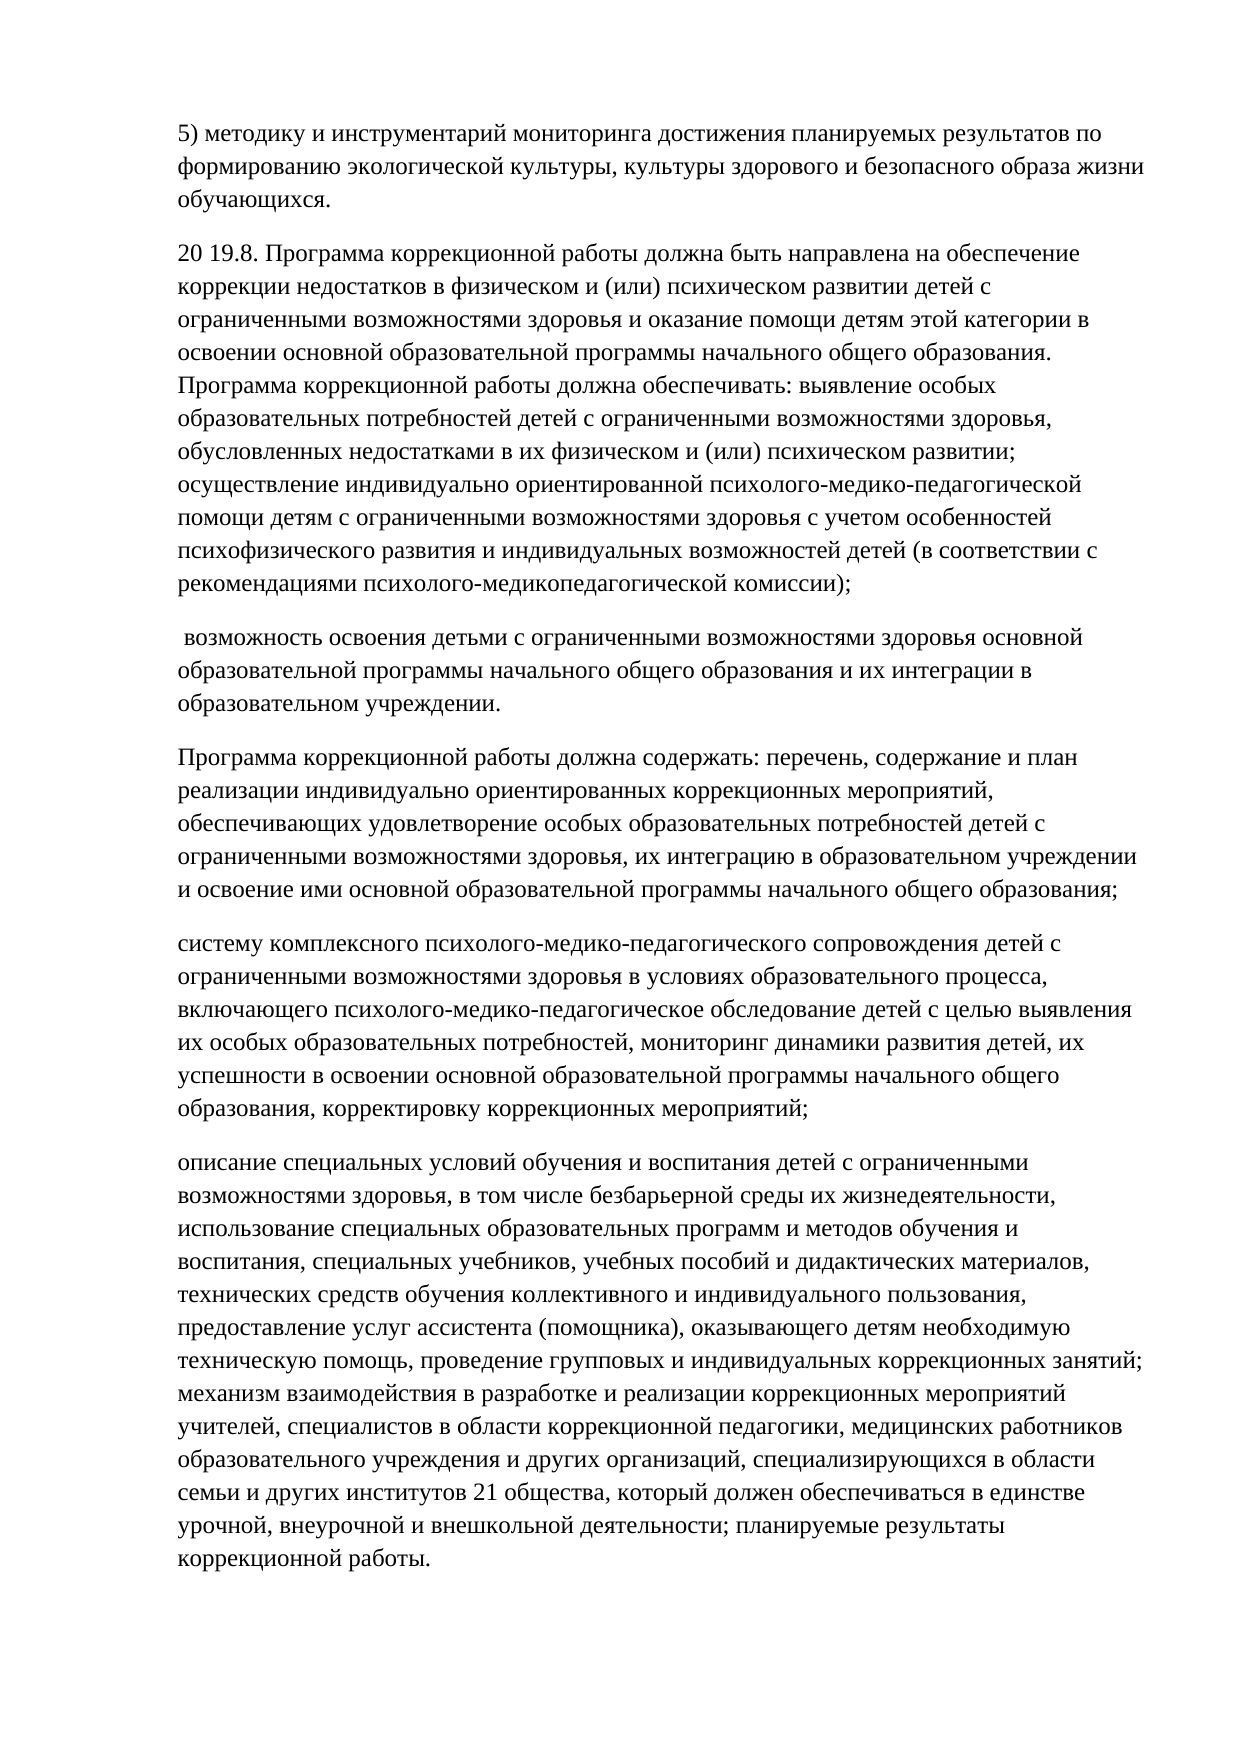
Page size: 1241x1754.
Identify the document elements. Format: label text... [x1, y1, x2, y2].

text систему комплексного психолого-медико-педагогического сопровождения детей с ограниченными возможностями здоровья в условиях образовательного процесса, включающего психолого-медико-педагогическое обследование детей с целью выявления их особых образовательных потребностей, мониторинг динамики развития детей, их успешности в освоении основной образовательной программы начального общего образования, корректировку коррекционных мероприятий; [177, 928, 1152, 1122]
text описание специальных условий обучения и воспитания детей с ограниченными возможностями здоровья, в том числе безбарьерной среды их жизнедеятельности, использование специальных образовательных программ и методов обучения и воспитания, специальных учебников, учебных пособий и дидактических материалов, технических средств обучения коллективного и индивидуального пользования, предоставление услуг ассистента (помощника), оказывающего детям необходимую техническую помощь, проведение групповых и индивидуальных коррекционных занятий; механизм взаимодействия в разработке и реализации коррекционных мероприятий учителей, специалистов в области коррекционной педагогики, медицинских работников образовательного учреждения и других организаций, специализирующихся в области семьи и других институтов 21 общества, который должен обеспечиваться в единстве урочной, внеурочной и внешкольной деятельности; планируемые результаты коррекционной работы. [177, 1147, 1152, 1572]
text 5) методику и инструментарий мониторинга достижения планируемых результатов по формированию экологической культуры, культуры здорового и безопасного образа жизни обучающихся. [177, 118, 1152, 213]
text Программа коррекционной работы должна содержать: перечень, содержание и план реализации индивидуально ориентированных коррекционных мероприятий, обеспечивающих удовлетворение особых образовательных потребностей детей с ограниченными возможностями здоровья, их интеграцию в образовательном учреждении и освоение ими основной образовательной программы начального общего образования; [177, 742, 1152, 903]
text 20 19.8. Программа коррекционной работы должна быть направлена на обеспечение коррекции недостатков в физическом и (или) психическом развитии детей с ограниченными возможностями здоровья и оказание помощи детям этой категории в освоении основной образовательной программы начального общего образования. Программа коррекционной работы должна обеспечивать: выявление особых образовательных потребностей детей с ограниченными возможностями здоровья, обусловленных недостатками в их физическом и (или) психическом развитии; осуществление индивидуально ориентированной психолого-медико-педагогической помощи детям с ограниченными возможностями здоровья с учетом особенностей психофизического развития и индивидуальных возможностей детей (в соответствии с рекомендациями психолого-медикопедагогической комиссии); [177, 238, 1152, 597]
text возможность освоения детьми с ограниченными возможностями здоровья основной образовательной программы начального общего образования и их интеграции в образовательном учреждении. [177, 622, 1152, 717]
